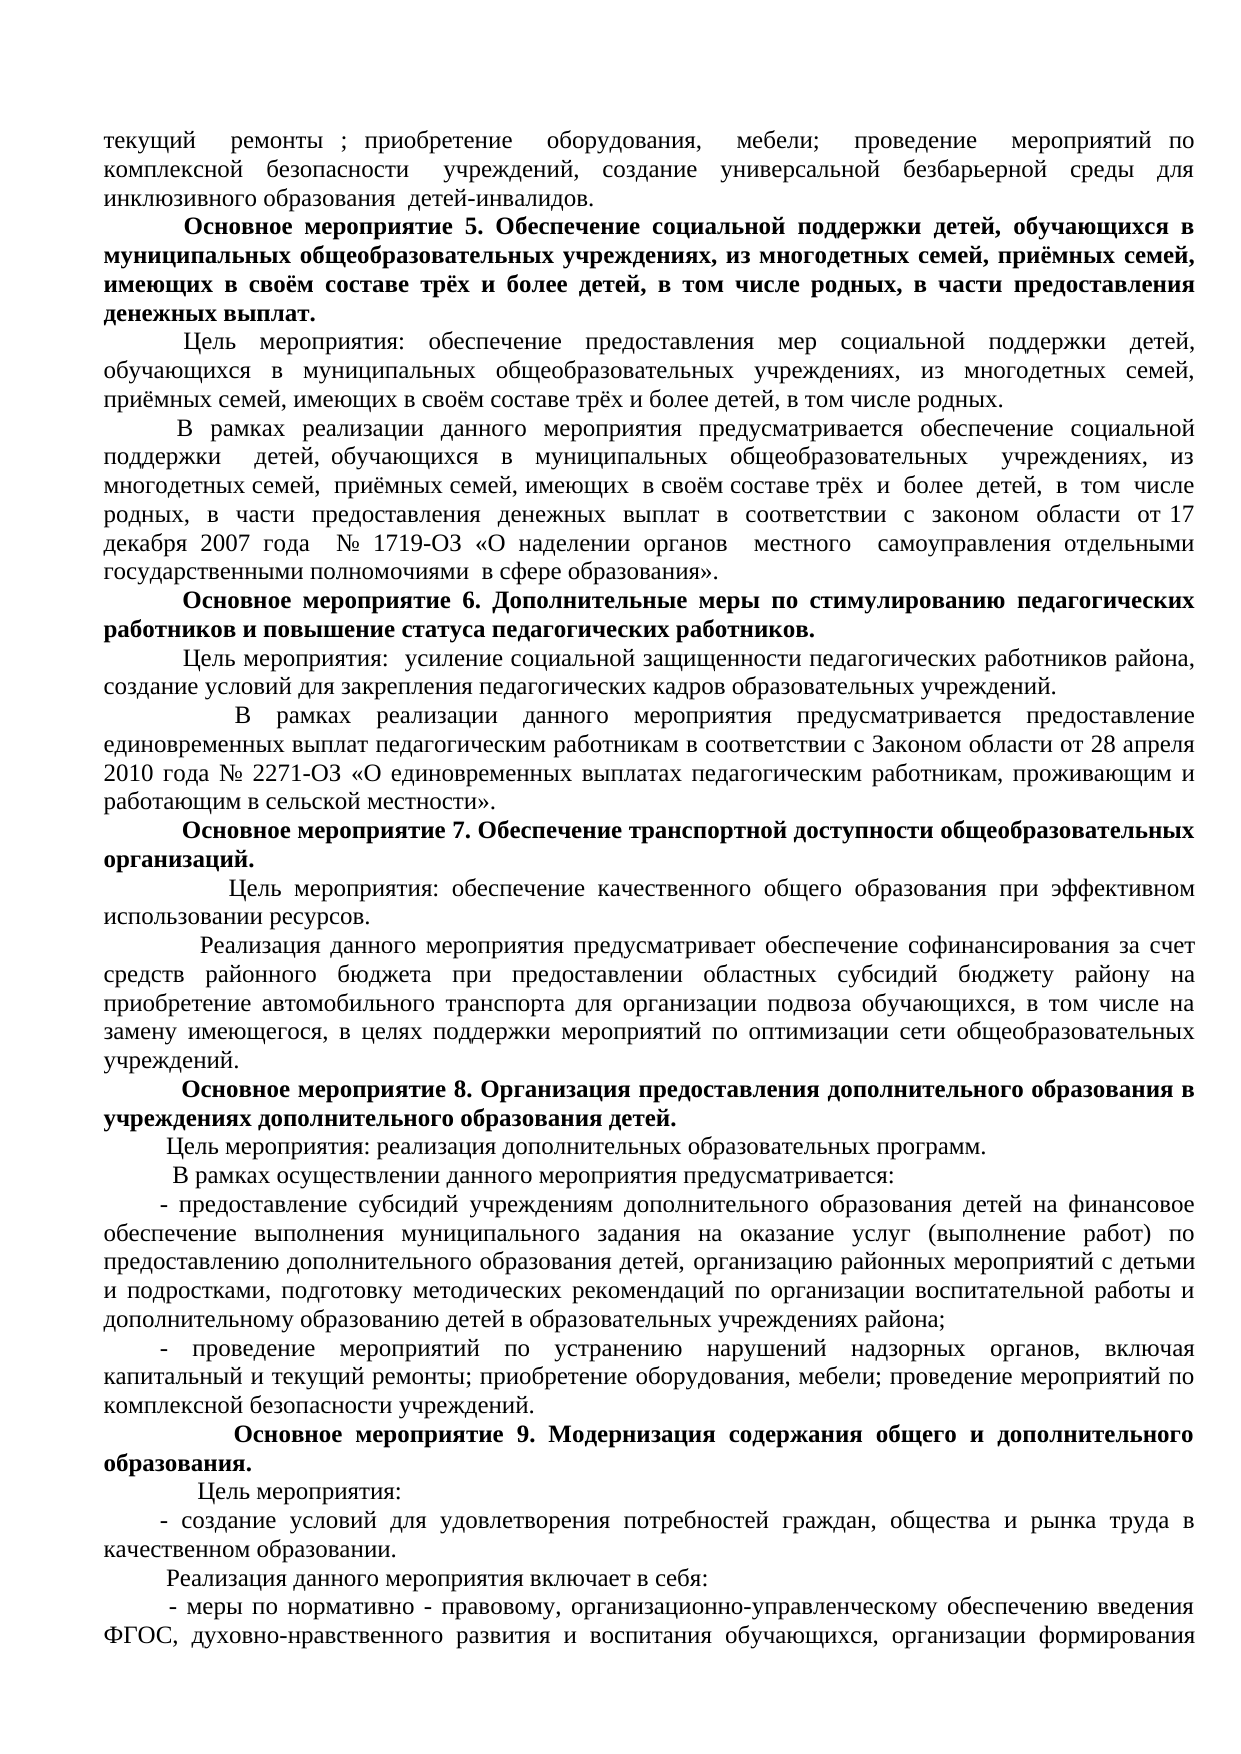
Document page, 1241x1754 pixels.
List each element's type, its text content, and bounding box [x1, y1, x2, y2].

text Основное мероприятие 8. Организация предоставления дополнительного образования в учреждениях дополнительного образования детей. [103, 1074, 1196, 1131]
text Основное мероприятие 6. Дополнительные меры по стимулированию педагогических работников и повышение статуса педагогических работников. [103, 585, 1196, 643]
text Реализация данного мероприятия включает в себя: [103, 1563, 1196, 1591]
text В рамках осуществлении данного мероприятия предусматривается: [103, 1160, 1196, 1189]
text Реализация данного мероприятия предусматривает обеспечение софинансирования за счет средств районного бюджета при предоставлении областных субсидий бюджету району на приобретение автомобильного транспорта для организации подвоза обучающихся, в том числе на замену имеющегося, в целях поддержки мероприятий по оптимизации сети общеобразовательных учреждений. [103, 930, 1196, 1074]
text - предоставление субсидий учреждениям дополнительного образования детей на финансовое обеспечение выполнения муниципального задания на оказание услуг (выполнение работ) по предоставлению дополнительного образования детей, организацию районных мероприятий с детьми и подростками, подготовку методических рекомендаций по организации воспитательной работы и дополнительному образованию детей в образовательных учреждениях района; [103, 1189, 1196, 1333]
text Цель мероприятия: обеспечение предоставления мер социальной поддержки детей, обучающихся в муниципальных общеобразовательных учреждениях, из многодетных семей, приёмных семей, имеющих в своём составе трёх и более детей, в том числе родных. [103, 326, 1196, 413]
text Цель мероприятия: обеспечение качественного общего образования при эффективном использовании ресурсов. [103, 873, 1196, 930]
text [103, 1591, 1196, 1649]
text Основное мероприятие 5. Обеспечение социальной поддержки детей, обучающихся в муниципальных общеобразовательных учреждениях, из многодетных семей, приёмных семей, имеющих в своём составе трёх и более детей, в том числе родных, в части предоставления денежных выплат. [103, 211, 1196, 326]
text Основное мероприятие 9. Модернизация содержания общего и дополнительного образования. [103, 1419, 1196, 1476]
text Цель мероприятия: [103, 1476, 1196, 1505]
text - проведение мероприятий по устранению нарушений надзорных органов, включая капитальный и текущий ремонты; приобретение оборудования, мебели; проведение мероприятий по комплексной безопасности учреждений. [103, 1333, 1196, 1419]
text Цель мероприятия: реализация дополнительных образовательных программ. [103, 1131, 1196, 1160]
text Цель мероприятия: усиление социальной защищенности педагогических работников района, создание условий для закрепления педагогических кадров образовательных учреждений. [103, 643, 1196, 700]
text Основное мероприятие 7. Обеспечение транспортной доступности общеобразовательных организаций. [103, 815, 1196, 873]
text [103, 125, 1196, 211]
text В рамках реализации данного мероприятия предусматривается предоставление единовременных выплат педагогическим работникам в соответствии с Законом области от 28 апреля 2010 года № 2271-ОЗ «О единовременных выплатах педагогическим работникам, проживающим и работающим в сельской местности». [103, 700, 1196, 815]
text В рамках реализации данного мероприятия предусматривается обеспечение социальной поддержки детей, обучающихся в муниципальных общеобразовательных учреждениях, из многодетных семей, приёмных семей, имеющих в своём составе трёх и более детей, в том числе родных, в части предоставления денежных выплат в соответствии с законом области от 17 декабря 2007 года № 1719-ОЗ «О наделении органов местного самоуправления отдельными государственными полномочиями в сфере образования». [103, 413, 1196, 585]
text - создание условий для удовлетворения потребностей граждан, общества и рынка труда в качественном образовании. [103, 1505, 1196, 1563]
